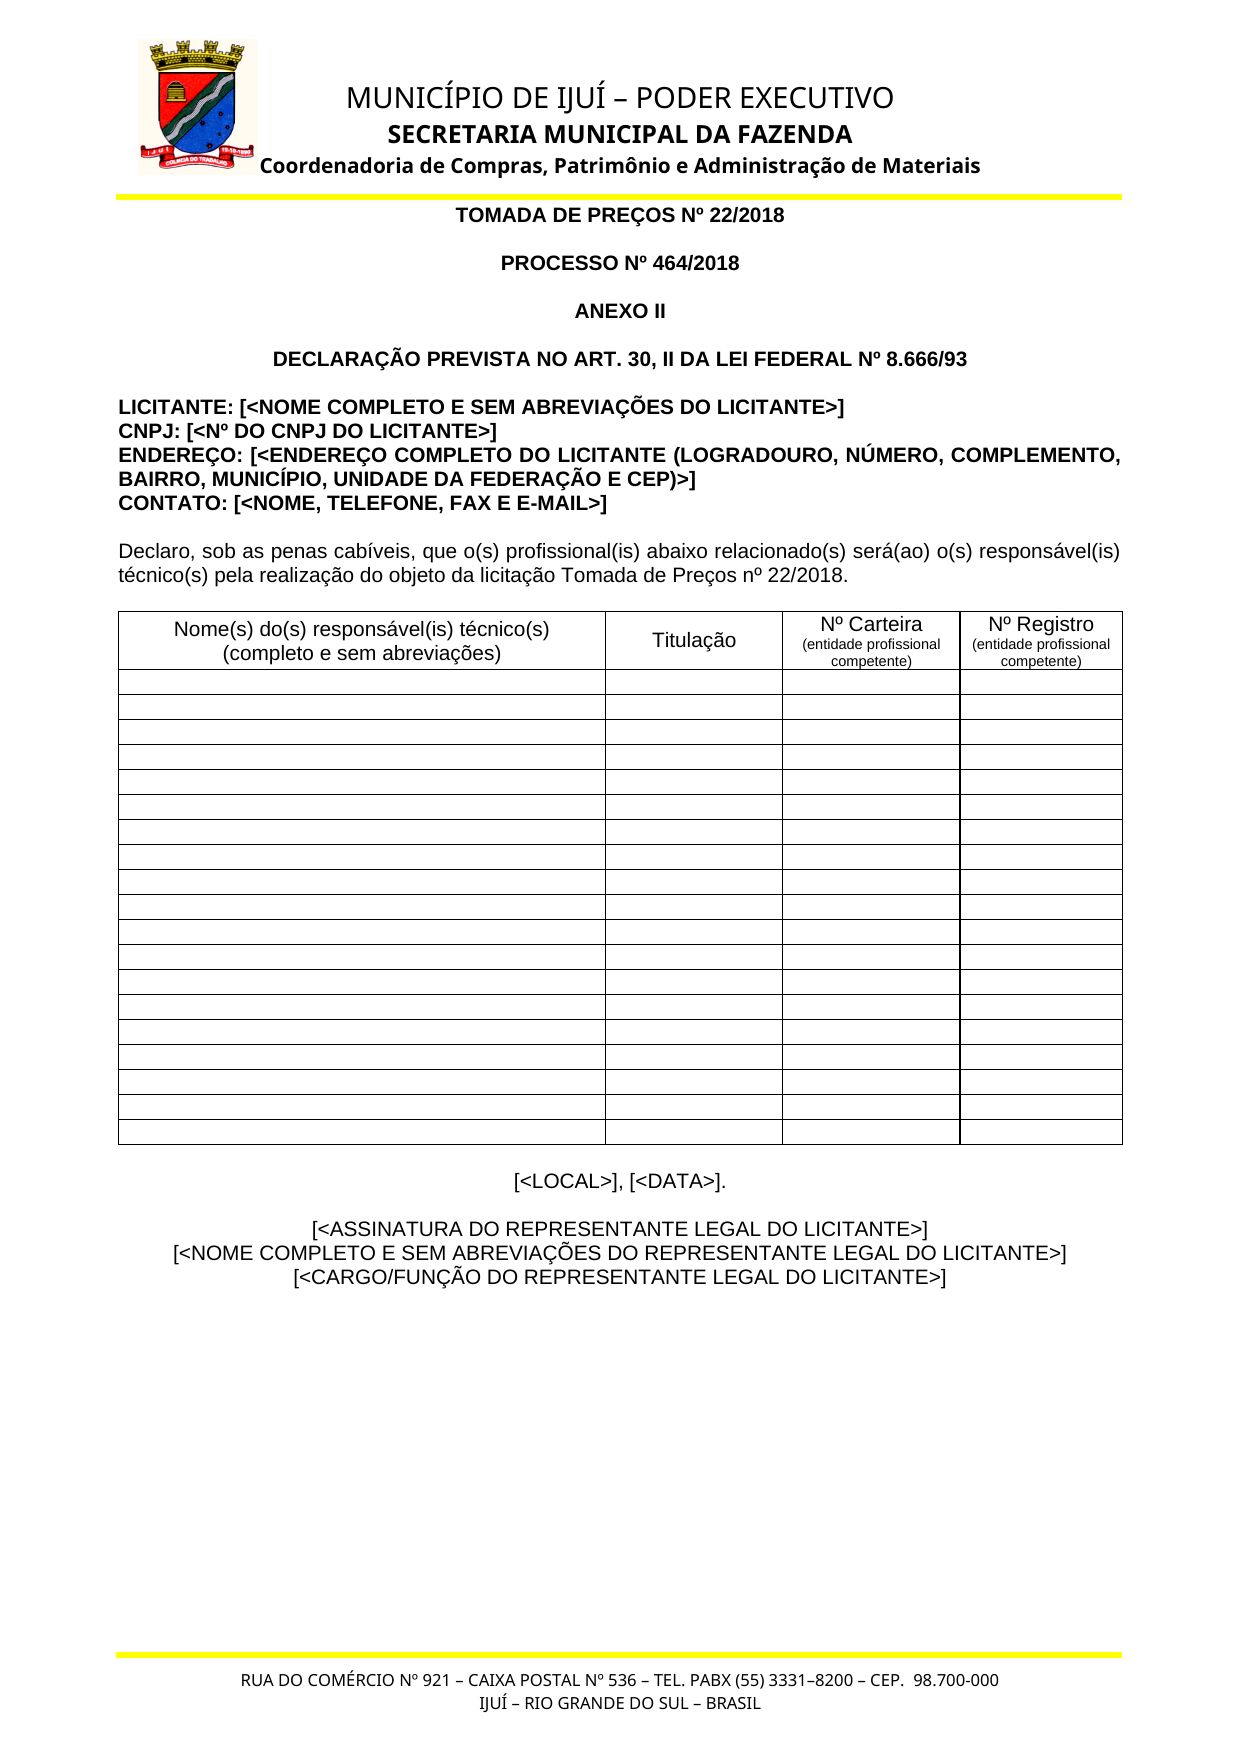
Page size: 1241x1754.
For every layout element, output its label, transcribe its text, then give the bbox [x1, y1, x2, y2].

table_cell [783, 820, 959, 844]
table_header Nº Carteira (entidade profissional competente) [783, 612, 959, 669]
table_cell [119, 970, 605, 994]
table_cell [783, 695, 959, 719]
table_cell [606, 970, 782, 994]
table_cell [119, 1120, 605, 1144]
table_cell [119, 770, 605, 794]
table_cell [961, 995, 1122, 1019]
table_cell [961, 820, 1122, 844]
text PROCESSO Nº 464/2018 [118, 251, 1122, 275]
table_cell [606, 1045, 782, 1069]
text [<NOME COMPLETO E SEM ABREVIAÇÕES DO REPRESENTANTE LEGAL DO LICITANTE>] [118, 1241, 1122, 1265]
table_cell [606, 1095, 782, 1119]
table_cell [961, 770, 1122, 794]
table_cell [606, 1070, 782, 1094]
table_cell [119, 720, 605, 744]
table_cell [606, 870, 782, 894]
text TOMADA DE PREÇOS Nº 22/2018 [118, 203, 1122, 227]
table_cell [783, 720, 959, 744]
table_cell [961, 1070, 1122, 1094]
table_cell [783, 1120, 959, 1144]
table_cell [783, 995, 959, 1019]
table_cell [606, 920, 782, 944]
table_cell [606, 820, 782, 844]
table_cell [783, 970, 959, 994]
table_cell [606, 1020, 782, 1044]
table_cell [119, 845, 605, 869]
text [<CARGO/FUNÇÃO DO REPRESENTANTE LEGAL DO LICITANTE>] [118, 1265, 1122, 1289]
table_cell [606, 995, 782, 1019]
text LICITANTE: [<NOME COMPLETO E SEM ABREVIAÇÕES DO LICITANTE>] [118, 395, 1122, 419]
table_cell [119, 820, 605, 844]
table_cell [961, 1045, 1122, 1069]
table_cell [961, 695, 1122, 719]
table_cell [783, 1045, 959, 1069]
table_cell [961, 1095, 1122, 1119]
table_cell [606, 670, 782, 694]
table_cell [119, 670, 605, 694]
table_cell [961, 920, 1122, 944]
table_cell [783, 795, 959, 819]
text DECLARAÇÃO PREVISTA NO ART. 30, II DA LEI FEDERAL Nº 8.666/93 [118, 347, 1122, 371]
table_cell [783, 870, 959, 894]
table_cell [606, 945, 782, 969]
table_cell [606, 795, 782, 819]
table_cell [606, 745, 782, 769]
picture [138, 39, 258, 175]
table_cell [783, 770, 959, 794]
text Declaro, sob as penas cabíveis, que o(s) profissional(is) abaixo relacionado(s) será(ao) o(s) responsável(is) técnico(s) pela realização do objeto da licitação Tomada de Preços nº 22/2018. [118, 539, 1122, 587]
table_cell [119, 745, 605, 769]
table_cell [783, 1070, 959, 1094]
table_cell [961, 720, 1122, 744]
table_cell [961, 795, 1122, 819]
table_cell [119, 995, 605, 1019]
table_cell [119, 1020, 605, 1044]
table_cell [961, 1020, 1122, 1044]
table_cell [606, 770, 782, 794]
table_header Titulação [606, 612, 782, 669]
table_cell [961, 970, 1122, 994]
table_cell [119, 870, 605, 894]
table_cell [119, 795, 605, 819]
table_cell [783, 895, 959, 919]
table_cell [119, 945, 605, 969]
text ANEXO II [118, 299, 1122, 323]
text [<LOCAL>], [<DATA>]. [118, 1169, 1122, 1193]
table_cell [961, 745, 1122, 769]
table_header Nº Registro (entidade profissional competente) [961, 612, 1122, 669]
table_cell [783, 920, 959, 944]
table_cell [961, 870, 1122, 894]
table_cell [961, 945, 1122, 969]
text CNPJ: [<Nº DO CNPJ DO LICITANTE>] [118, 419, 1122, 443]
table_cell [606, 845, 782, 869]
text [<ASSINATURA DO REPRESENTANTE LEGAL DO LICITANTE>] [118, 1217, 1122, 1241]
text CONTATO: [<NOME, TELEFONE, FAX E E-MAIL>] [118, 491, 1122, 515]
table_cell [606, 720, 782, 744]
text ENDEREÇO: [<ENDEREÇO COMPLETO DO LICITANTE (LOGRADOURO, NÚMERO, COMPLEMENTO, BAIRRO, MUNICÍPIO, UNIDADE DA FEDERAÇÃO E CEP)>] [118, 443, 1122, 491]
table_cell [119, 1095, 605, 1119]
table_cell [961, 670, 1122, 694]
table_cell [119, 920, 605, 944]
table_cell [119, 695, 605, 719]
table_cell [961, 845, 1122, 869]
table_cell [783, 670, 959, 694]
table_cell [606, 1120, 782, 1144]
table_cell [783, 1095, 959, 1119]
table_cell [783, 745, 959, 769]
table_cell [961, 895, 1122, 919]
table_cell [783, 1020, 959, 1044]
table_cell [606, 695, 782, 719]
table_cell [961, 1120, 1122, 1144]
table_cell [606, 895, 782, 919]
table_cell [119, 1045, 605, 1069]
table_cell [783, 945, 959, 969]
table_cell [119, 895, 605, 919]
table_cell [783, 845, 959, 869]
table_header Nome(s) do(s) responsável(is) técnico(s) (completo e sem abreviações) [119, 612, 605, 669]
table_cell [119, 1070, 605, 1094]
